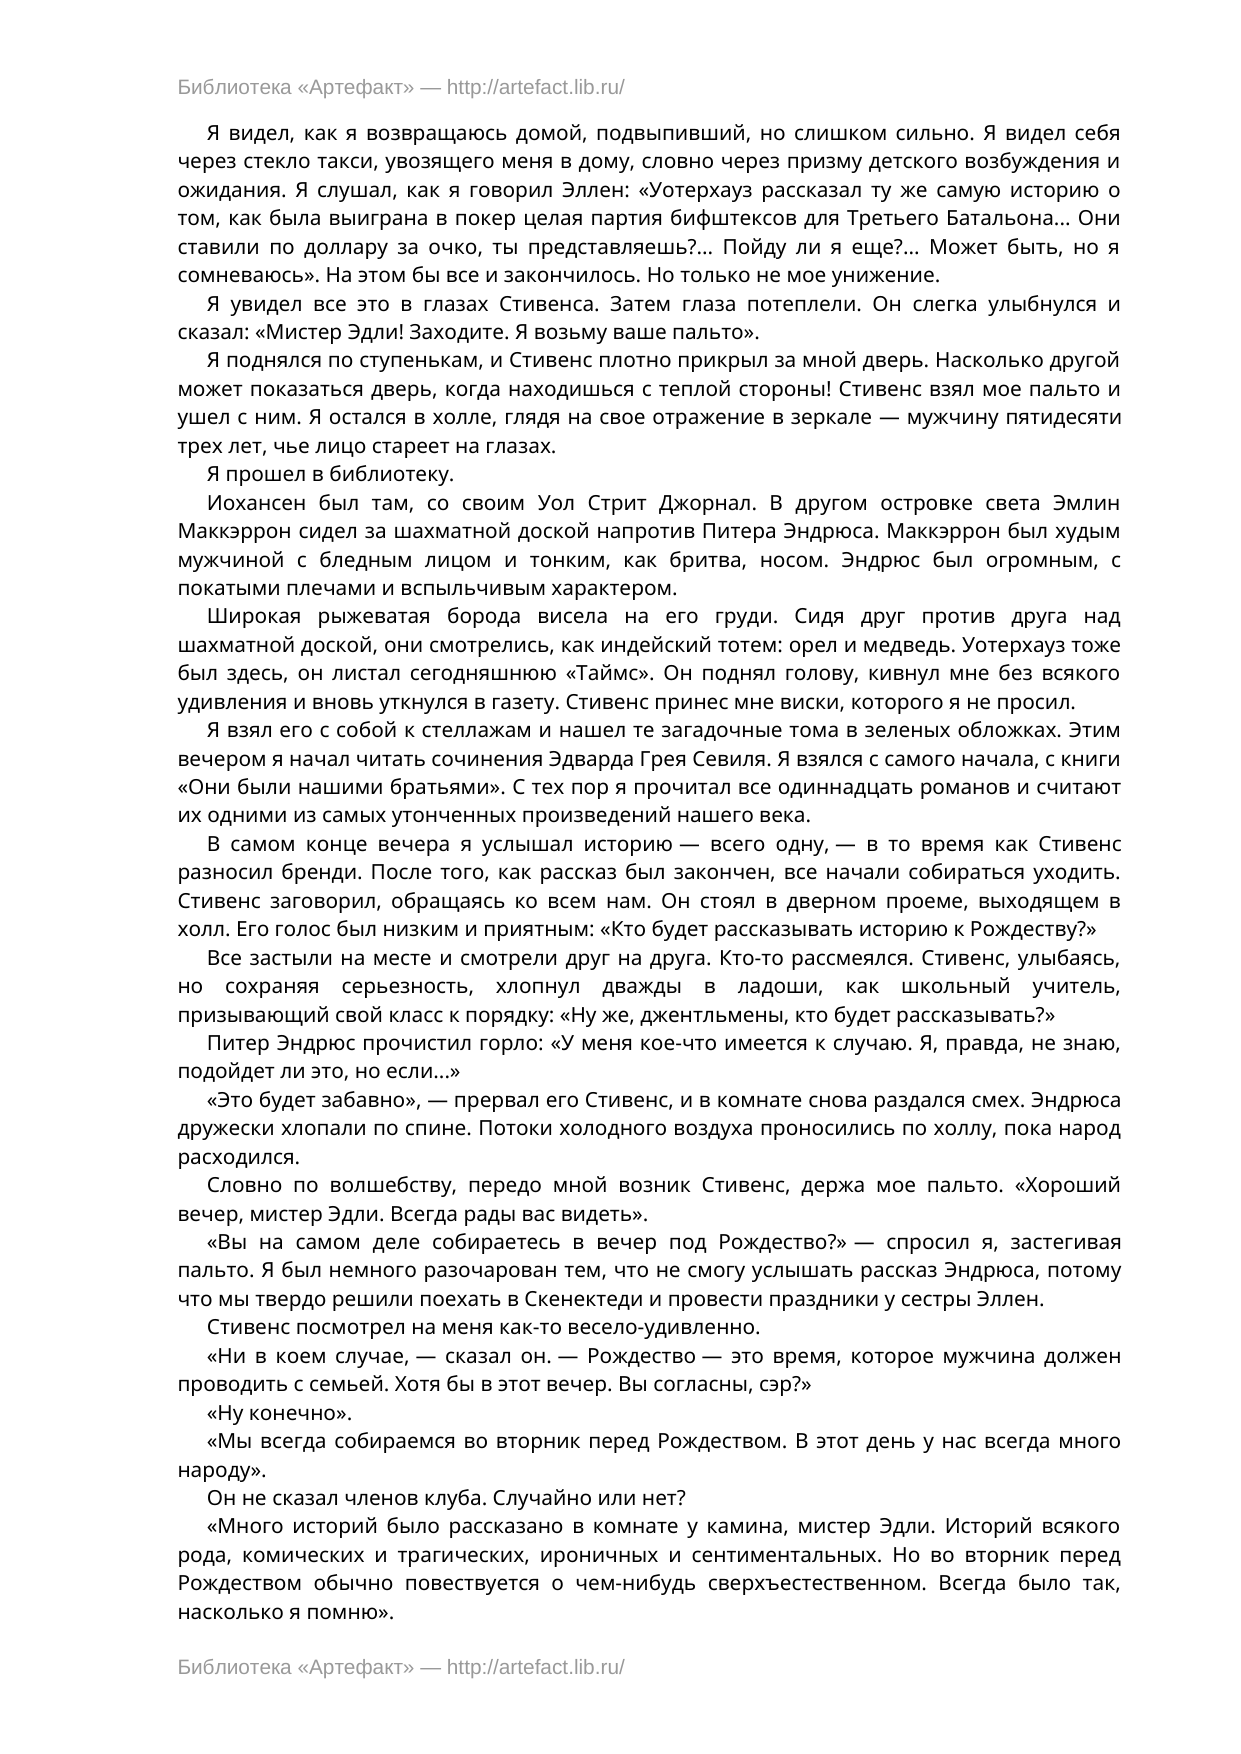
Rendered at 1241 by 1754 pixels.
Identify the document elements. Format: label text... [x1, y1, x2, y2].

text В самом конце вечера я услышал историю — всего одну, — в то время как Стивенс разносил бренди. После того, как рассказ был закончен, все начали собираться уходить. Стивенс заговорил, обращаясь ко всем нам. Он стоял в дверном проеме, выходящем в холл. Его голос был низким и приятным: «Кто будет рассказывать историю к Рождеству?» [177, 829, 1122, 943]
text «Это будет забавно», — прервал его Стивенс, и в комнате снова раздался смех. Эндрюса дружески хлопали по спине. Потоки холодного воздуха проносились по холлу, пока народ расходился. [177, 1085, 1122, 1170]
text Я прошел в библиотеку. [177, 459, 1122, 488]
text Словно по волшебству, передо мной возник Стивенс, держа мое пальто. «Хороший вечер, мистер Эдли. Всегда рады вас видеть». [177, 1170, 1122, 1227]
text «Ни в коем случае, — сказал он. — Рождество — это время, которое мужчина должен проводить с семьей. Хотя бы в этот вечер. Вы согласны, сэр?» [177, 1341, 1122, 1398]
text Я увидел все это в глазах Стивенса. Затем глаза потеплели. Он слегка улыбнулся и сказал: «Мистер Эдли! Заходите. Я возьму ваше пальто». [177, 289, 1122, 346]
text Все застыли на месте и смотрели друг на друга. Кто-то рассмеялся. Стивенс, улыбаясь, но сохраняя серьезность, хлопнул дважды в ладоши, как школьный учитель, призывающий свой класс к порядку: «Ну же, джентльмены, кто будет рассказывать?» [177, 943, 1122, 1028]
text «Мы всегда собираемся во вторник перед Рождеством. В этот день у нас всегда много народу». [177, 1426, 1122, 1483]
text Иохансен был там, со своим Уол Стрит Джорнал. В другом островке света Эмлин Маккэррон сидел за шахматной доской напротив Питера Эндрюса. Маккэррон был худым мужчиной с бледным лицом и тонким, как бритва, носом. Эндрюс был огромным, с покатыми плечами и вспыльчивым характером. [177, 488, 1122, 602]
text «Ну конечно». [177, 1398, 1122, 1426]
text Я видел, как я возвращаюсь домой, подвыпивший, но слишком сильно. Я видел себя через стекло такси, увозящего меня в дому, словно через призму детского возбуждения и ожидания. Я слушал, как я говорил Эллен: «Уотерхауз рассказал ту же самую историю о том, как была выиграна в покер целая партия бифштексов для Третьего Батальона... Они ставили по доллару за очко, ты представляешь?... Пойду ли я еще?... Может быть, но я сомневаюсь». На этом бы все и закончилось. Но только не мое унижение. [177, 118, 1122, 289]
text Питер Эндрюс прочистил горло: «У меня кое-что имеется к случаю. Я, правда, не знаю, подойдет ли это, но если...» [177, 1028, 1122, 1085]
text Он не сказал членов клуба. Случайно или нет? [177, 1483, 1122, 1512]
text Широкая рыжеватая борода висела на его груди. Сидя друг против друга над шахматной доской, они смотрелись, как индейский тотем: орел и медведь. Уотерхауз тоже был здесь, он листал сегодняшнюю «Таймс». Он поднял голову, кивнул мне без всякого удивления и вновь уткнулся в газету. Стивенс принес мне виски, которого я не просил. [177, 602, 1122, 715]
text Стивенс посмотрел на меня как-то весело-удивленно. [177, 1312, 1122, 1341]
text Я взял его с собой к стеллажам и нашел те загадочные тома в зеленых обложках. Этим вечером я начал читать сочинения Эдварда Грея Севиля. Я взялся с самого начала, с книги «Они были нашими братьями». С тех пор я прочитал все одиннадцать романов и считают их одними из самых утонченных произведений нашего века. [177, 715, 1122, 829]
text Я поднялся по ступенькам, и Стивенс плотно прикрыл за мной дверь. Насколько другой может показаться дверь, когда находишься с теплой стороны! Стивенс взял мое пальто и ушел с ним. Я остался в холле, глядя на свое отражение в зеркале — мужчину пятидесяти трех лет, чье лицо стареет на глазах. [177, 346, 1122, 459]
text «Много историй было рассказано в комнате у камина, мистер Эдли. Историй всякого рода, комических и трагических, ироничных и сентиментальных. Но во вторник перед Рождеством обычно повествуется о чем-нибудь сверхъестественном. Всегда было так, насколько я помню». [177, 1512, 1122, 1625]
text «Вы на самом деле собираетесь в вечер под Рождество?» — спросил я, застегивая пальто. Я был немного разочарован тем, что не смогу услышать рассказ Эндрюса, потому что мы твердо решили поехать в Скенектеди и провести праздники у сестры Эллен. [177, 1227, 1122, 1312]
